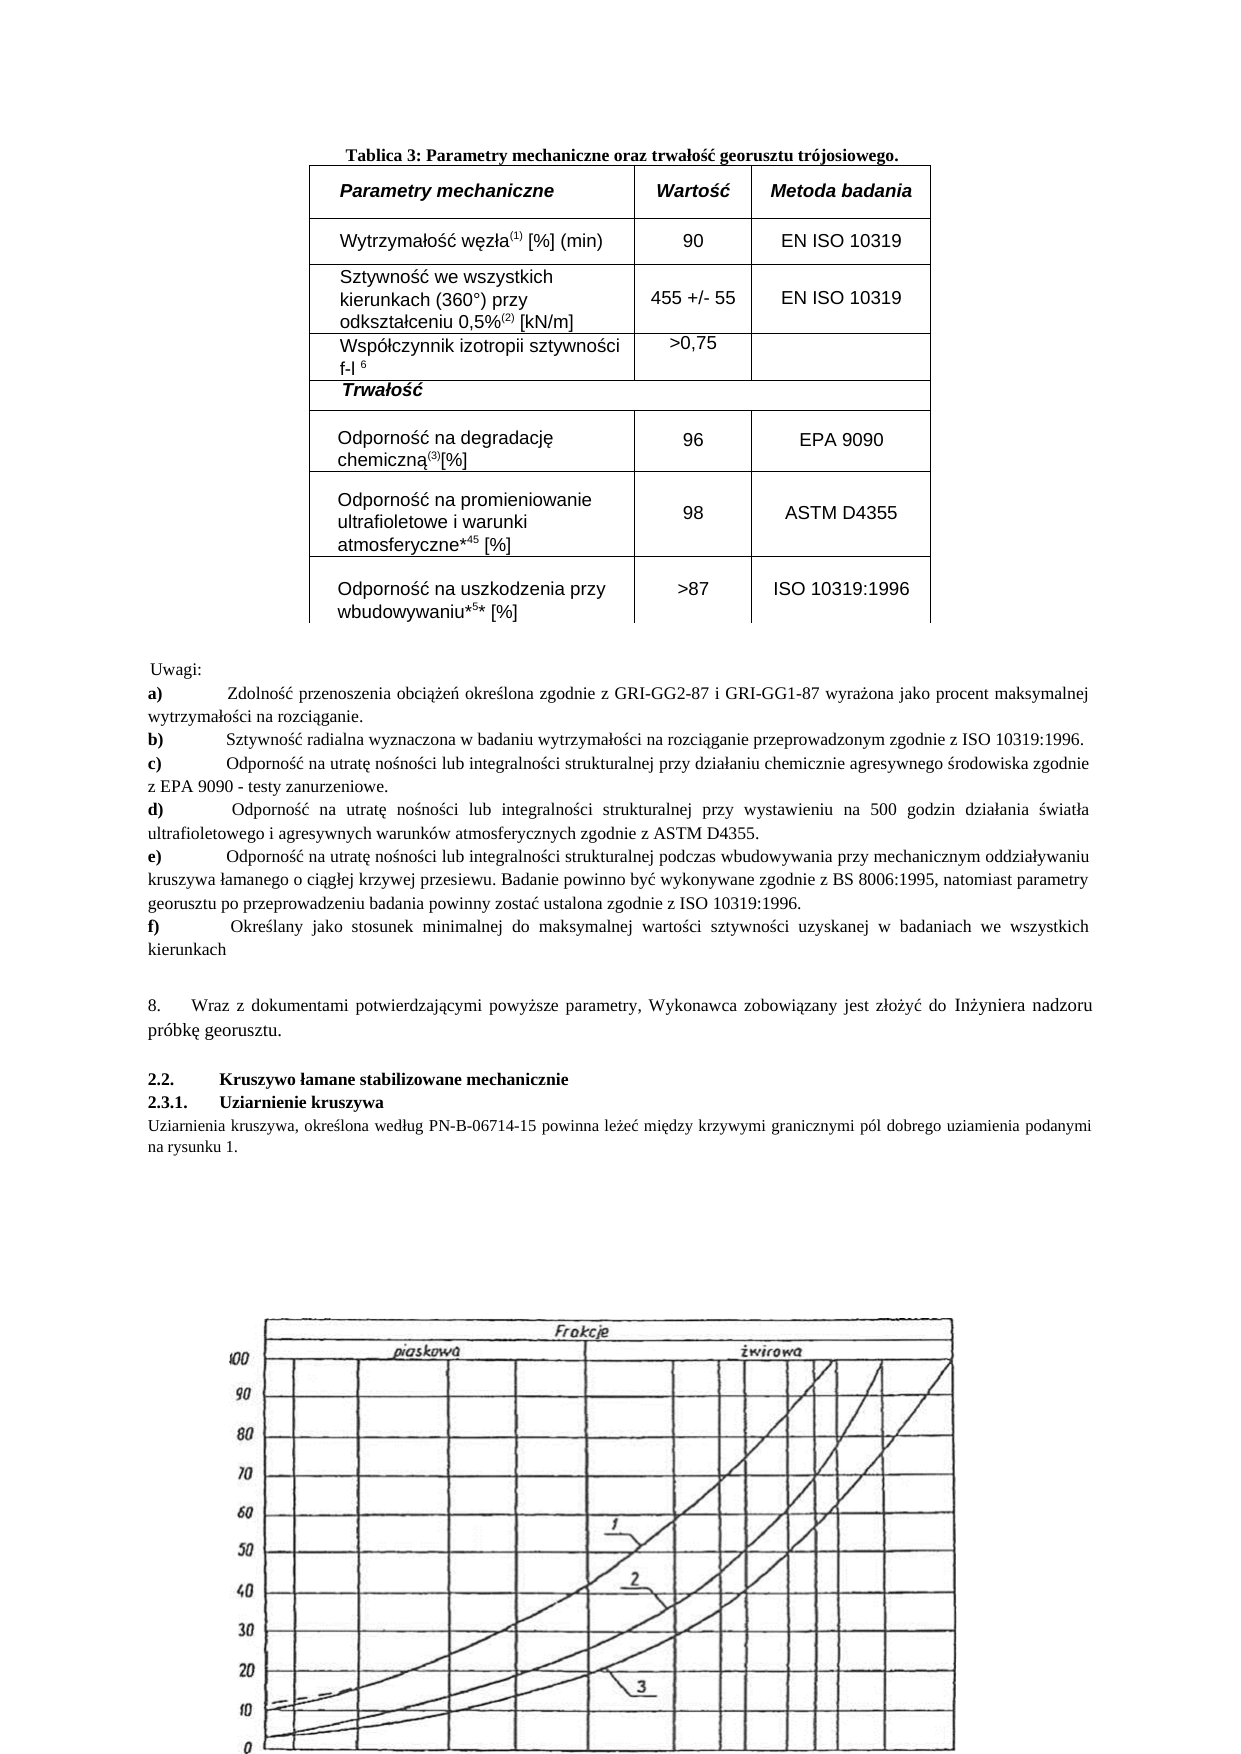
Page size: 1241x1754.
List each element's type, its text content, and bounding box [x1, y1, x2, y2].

text Uwagi: [150, 659, 1093, 679]
table_header Wartość [635, 166, 751, 218]
table_cell Sztywność we wszystkich kierunkach (360°) przy odkształceniu 0,5%(2) [kN/m] [310, 265, 634, 333]
list Uziarnienie kruszywa [148, 1092, 1093, 1112]
table_cell Odporność na promieniowanie ultrafioletowe i warunki atmosferyczne*45 [%] [310, 472, 634, 556]
table_cell EPA 9090 [752, 411, 930, 471]
list Wraz z dokumentami potwierdzającymi powyższe parametry, Wykonawca zobowiązany jest złożyć do Inżyniera nadzoru próbkę georusztu. [148, 994, 1093, 1041]
table_cell Trwałość [310, 381, 930, 410]
list Zdolność przenoszenia obciążeń określona zgodnie z GRI-GG2-87 i GRI-GG1-87 wyrażona jako procent maksymalnej wytrzymałości na rozciąganie. [148, 682, 1091, 726]
table_cell [752, 334, 930, 380]
table_cell 455 +/- 55 [635, 265, 751, 333]
table_cell >0,75 [635, 334, 751, 380]
table_cell Odporność na degradację chemiczną(3)[%] [310, 411, 634, 471]
table_cell ASTM D4355 [752, 472, 930, 556]
picture [229, 1318, 957, 1754]
list Określany jako stosunek minimalnej do maksymalnej wartości sztywności uzyskanej w badaniach we wszystkich kierunkach [148, 916, 1091, 959]
list Odporność na utratę nośności lub integralności strukturalnej podczas wbudowywania przy mechanicznym oddziaływaniu kruszywa łamanego o ciągłej krzywej przesiewu. Badanie powinno być wykonywane zgodnie z BS 8006:1995, natomiast parametry georusztu po przeprowadzeniu badania powinny zostać ustalona zgodnie z ISO 10319:1996. [148, 846, 1091, 913]
table_cell >87 [635, 557, 751, 623]
list Kruszywo łamane stabilizowane mechanicznie [148, 1069, 1093, 1089]
list Odporność na utratę nośności lub integralności strukturalnej przy wystawieniu na 500 godzin działania światła ultrafioletowego i agresywnych warunków atmosferycznych zgodnie z ASTM D4355. [148, 799, 1091, 843]
text Uziarnienia kruszywa, określona według PN-B-06714-15 powinna leżeć między krzywymi granicznymi pól dobrego uziamienia podanymi na rysunku 1. [148, 1115, 1093, 1156]
table_cell EN ISO 10319 [752, 265, 930, 333]
table_cell Wytrzymałość węzła(1) [%] (min) [310, 219, 634, 264]
table_cell Odporność na uszkodzenia przy wbudowywaniu*5* [%] [310, 557, 634, 623]
list Sztywność radialna wyznaczona w badaniu wytrzymałości na rozciąganie przeprowadzonym zgodnie z ISO 10319:1996. [148, 729, 1091, 749]
table_cell Współczynnik izotropii sztywności f-l 6 [310, 334, 634, 380]
table_cell EN ISO 10319 [752, 219, 930, 264]
table_header Parametry mechaniczne [310, 166, 634, 218]
text Tablica 3: Parametry mechaniczne oraz trwałość georusztu trójosiowego. [152, 148, 1093, 165]
table_cell 98 [635, 472, 751, 556]
list Odporność na utratę nośności lub integralności strukturalnej przy działaniu chemicznie agresywnego środowiska zgodnie z EPA 9090 - testy zanurzeniowe. [148, 752, 1091, 796]
table_cell 90 [635, 219, 751, 264]
table_header Metoda badania [752, 166, 930, 218]
table_cell ISO 10319:1996 [752, 557, 930, 623]
table_cell 96 [635, 411, 751, 471]
